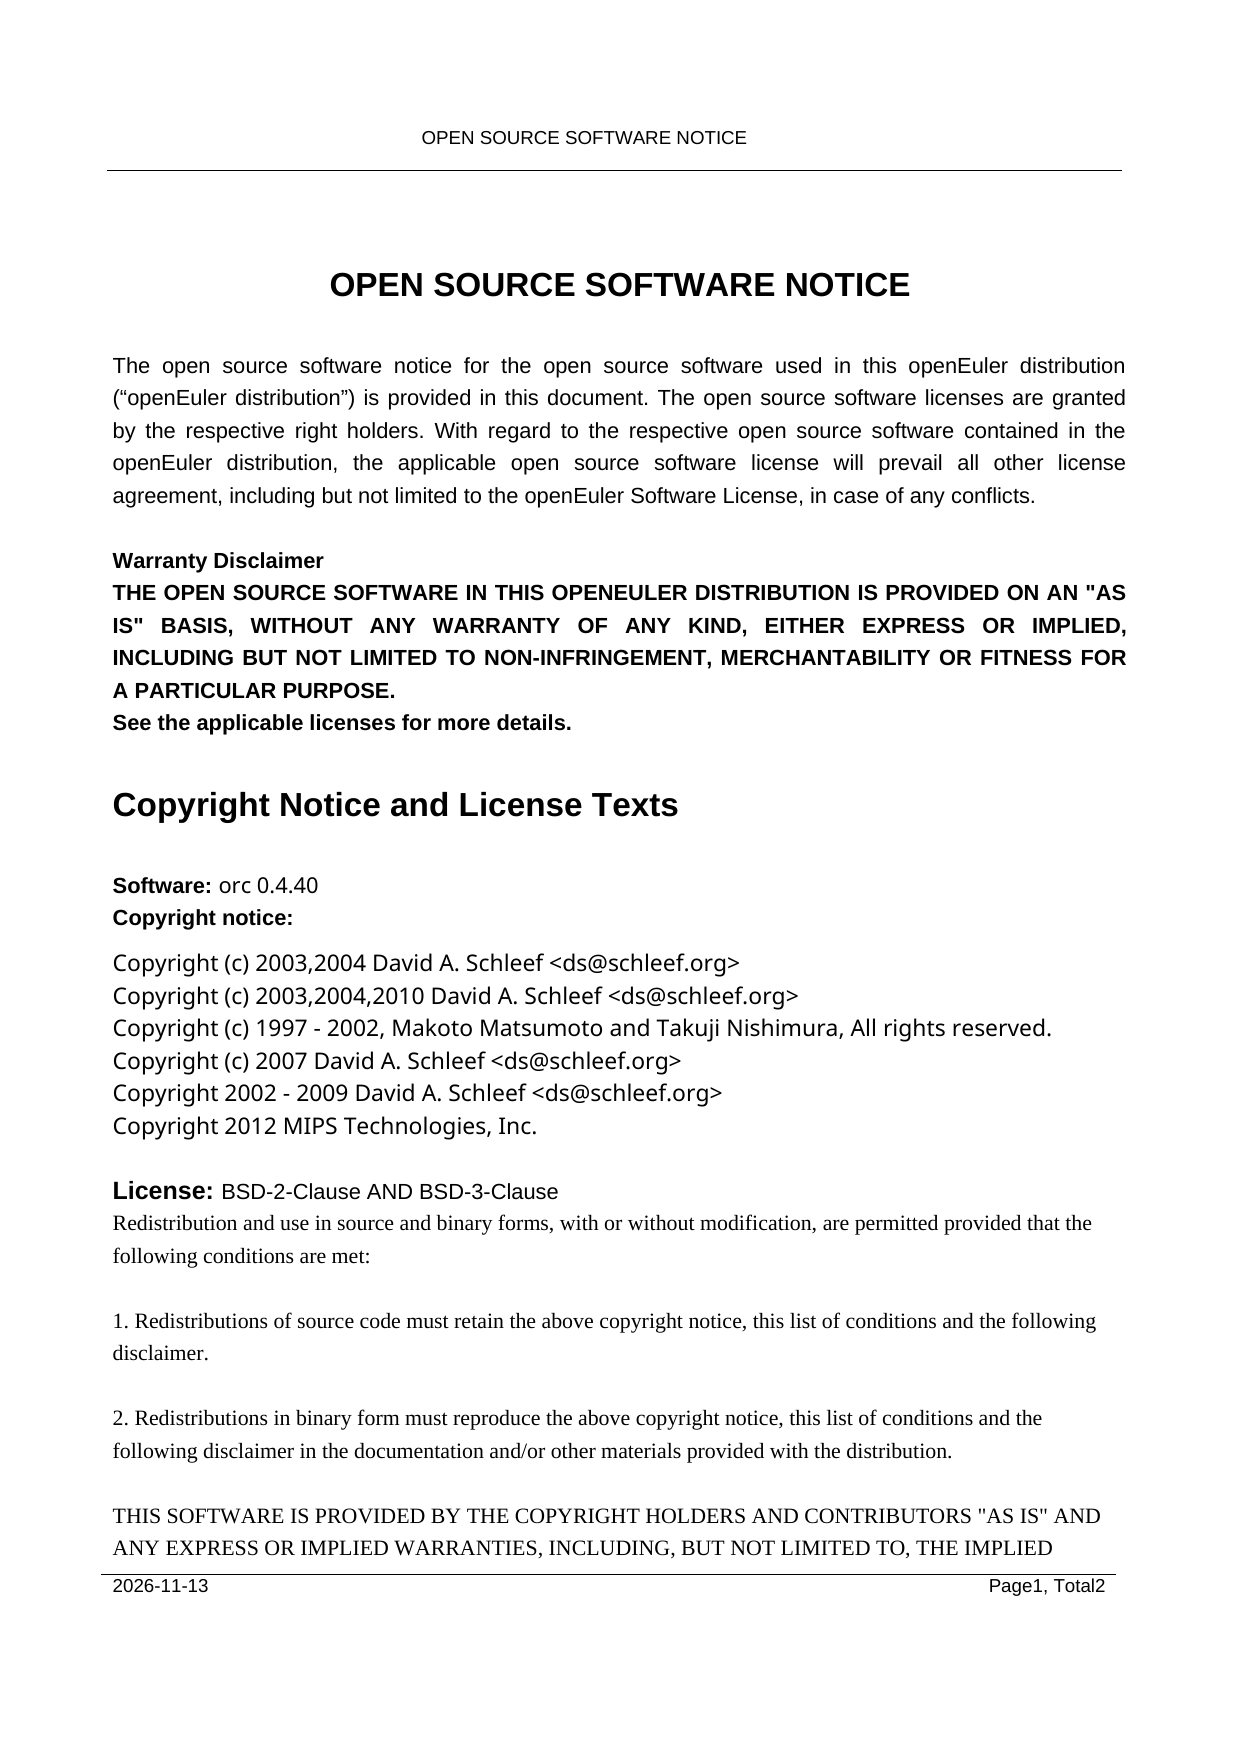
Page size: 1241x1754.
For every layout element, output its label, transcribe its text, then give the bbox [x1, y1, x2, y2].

title Software: orc 0.4.40 [112, 869, 1128, 901]
text Warranty Disclaimer [112, 544, 1128, 576]
text THE OPEN SOURCE SOFTWARE IN THIS OPENEULER DISTRIBUTION IS PROVIDED ON AN "AS IS" BASIS, WITHOUT ANY WARRANTY OF ANY KIND, EITHER EXPRESS OR IMPLIED, INCLUDING BUT NOT LIMITED TO NON-INFRINGEMENT, MERCHANTABILITY OR FITNESS FOR A PARTICULAR PURPOSE. See the applicable licenses for more details. [112, 576, 1128, 739]
text Copyright (c) 2003,2004 David A. Schleef <ds@schleef.org> Copyright (c) 2003,2004,2010 David A. Schleef <ds@schleef.org> Copyright (c) 1997 - 2002, Makoto Matsumoto and Takuji Nishimura, All rights reserved. Copyright (c) 2007 David A. Schleef <ds@schleef.org> Copyright 2002 - 2009 David A. Schleef <ds@schleef.org> Copyright 2012 MIPS Technologies, Inc. [112, 947, 1128, 1174]
text License: BSD-2-Clause AND BSD-3-Clause [112, 1174, 1128, 1207]
text OPEN SOURCE SOFTWARE NOTICE [112, 251, 1128, 316]
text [112, 1207, 1128, 1564]
text The open source software notice for the open source software used in this openEuler distribution (“openEuler distribution”) is provided in this document. The open source software licenses are granted by the respective right holders. With regard to the respective open source software contained in the openEuler distribution, the applicable open source software license will prevail all other license agreement, including but not limited to the openEuler Software License, in case of any conflicts. [112, 349, 1128, 511]
text Copyright Notice and License Texts [112, 771, 1128, 836]
text Copyright notice: [112, 901, 1128, 934]
